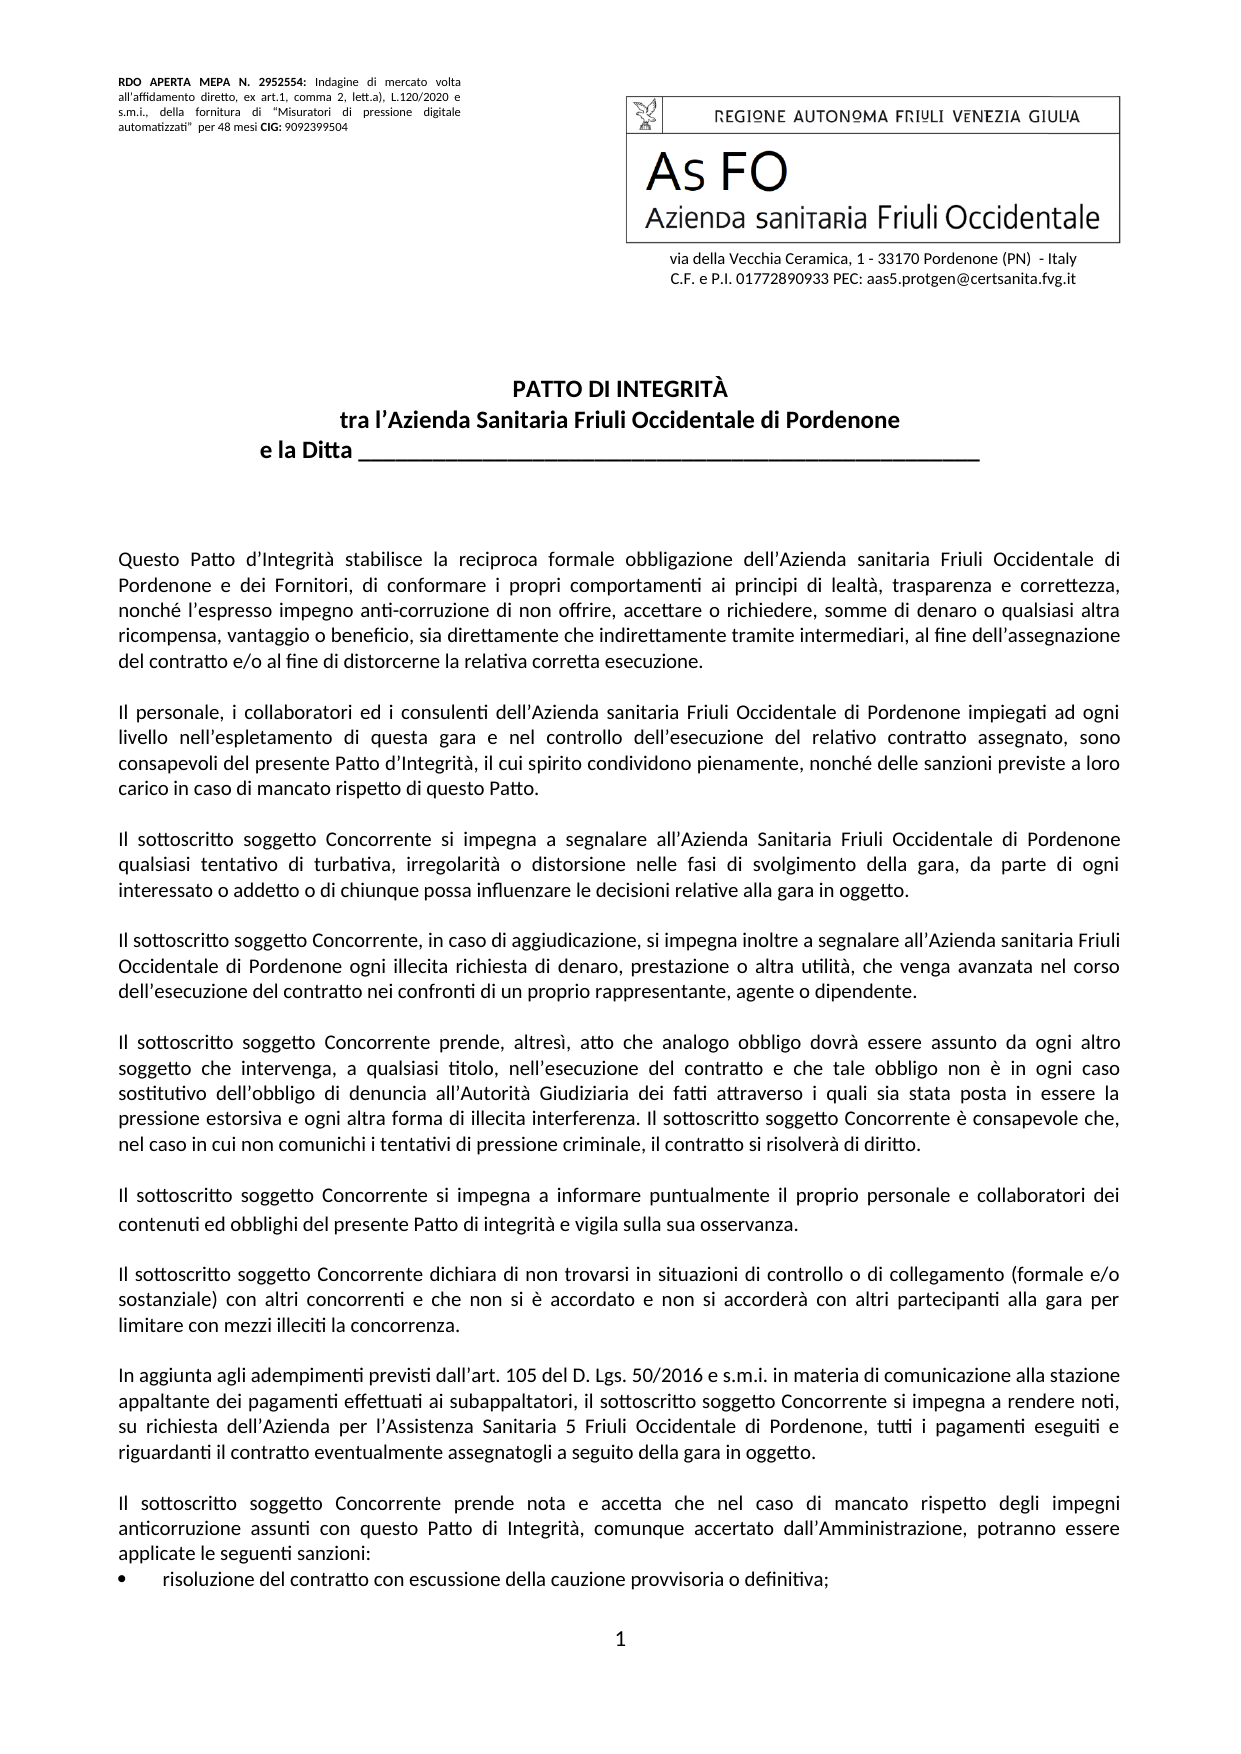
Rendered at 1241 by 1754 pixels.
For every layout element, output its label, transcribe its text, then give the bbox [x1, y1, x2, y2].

text tra l’Azienda Sanitaria Friuli Occidentale di Pordenone [118, 404, 1122, 434]
text Il sottoscritto soggetto Concorrente si impegna a informare puntualmente il proprio personale e collaboratori dei contenuti ed obblighi del presente Patto di integrità e vigila sulla sua osservanza. [118, 1182, 1122, 1236]
text In aggiunta agli adempimenti previsti dall’art. 105 del D. Lgs. 50/2016 e s.m.i. in materia di comunicazione alla stazione appaltante dei pagamenti effettuati ai subappaltatori, il sottoscritto soggetto Concorrente si impegna a rendere noti, su richiesta dell’Azienda per l’Assistenza Sanitaria 5 Friuli Occidentale di Pordenone, tutti i pagamenti eseguiti e riguardanti il contratto eventualmente assegnatogli a seguito della gara in oggetto. [118, 1363, 1122, 1464]
text Il sottoscritto soggetto Concorrente prende nota e accetta che nel caso di mancato rispetto degli impegni anticorruzione assunti con questo Patto di Integrità, comunque accertato dall’Amministrazione, potranno essere applicate le seguenti sanzioni: [118, 1490, 1122, 1566]
text Il sottoscritto soggetto Concorrente dichiara di non trovarsi in situazioni di controllo o di collegamento (formale e/o sostanziale) con altri concorrenti e che non si è accordato e non si accorderà con altri partecipanti alla gara per limitare con mezzi illeciti la concorrenza. [118, 1261, 1122, 1337]
text Il sottoscritto soggetto Concorrente, in caso di aggiudicazione, si impegna inoltre a segnalare all’Azienda sanitaria Friuli Occidentale di Pordenone ogni illecita richiesta di denaro, prestazione o altra utilità, che venga avanzata nel corso dell’esecuzione del contratto nei confronti di un proprio rappresentante, agente o dipendente. [118, 928, 1122, 1004]
text Il personale, i collaboratori ed i consulenti dell’Azienda sanitaria Friuli Occidentale di Pordenone impiegati ad ogni livello nell’espletamento di questa gara e nel controllo dell’esecuzione del relativo contratto assegnato, sono consapevoli del presente Patto d’Integrità, il cui spirito condividono pienamente, nonché delle sanzioni previste a loro carico in caso di mancato rispetto di questo Patto. [118, 699, 1122, 801]
text Il sottoscritto soggetto Concorrente prende, altresì, atto che analogo obbligo dovrà essere assunto da ogni altro soggetto che intervenga, a qualsiasi titolo, nell’esecuzione del contratto e che tale obbligo non è in ogni caso sostitutivo dell’obbligo di denuncia all’Autorità Giudiziaria dei fatti attraverso i quali sia stata posta in essere la pressione estorsiva e ogni altra forma di illecita interferenza. Il sottoscritto soggetto Concorrente è consapevole che, nel caso in cui non comunichi i tentativi di pressione criminale, il contratto si risolverà di diritto. [118, 1029, 1122, 1156]
list risoluzione del contratto con escussione della cauzione provvisoria o definitiva; [118, 1566, 1122, 1591]
text Il sottoscritto soggetto Concorrente si impegna a segnalare all’Azienda Sanitaria Friuli Occidentale di Pordenone qualsiasi tentativo di turbativa, irregolarità o distorsione nelle fasi di svolgimento della gara, da parte di ogni interessato o addetto o di chiunque possa influenzare le decisioni relative alla gara in oggetto. [118, 826, 1122, 902]
picture [622, 94, 1125, 249]
text Questo Patto d’Integrità stabilisce la reciproca formale obbligazione dell’Azienda sanitaria Friuli Occidentale di Pordenone e dei Fornitori, di conformare i propri comportamenti ai principi di lealtà, trasparenza e correttezza, nonché l’espresso impegno anti-corruzione di non offrire, accettare o richiedere, somme di denaro o qualsiasi altra ricompensa, vantaggio o beneficio, sia direttamente che indirettamente tramite intermediari, al fine dell’assegnazione del contratto e/o al fine di distorcerne la relativa corretta esecuzione. [118, 546, 1122, 673]
text e la Ditta __________________________________________________ [118, 434, 1122, 465]
text PATTO DI INTEGRITÀ [118, 373, 1122, 404]
